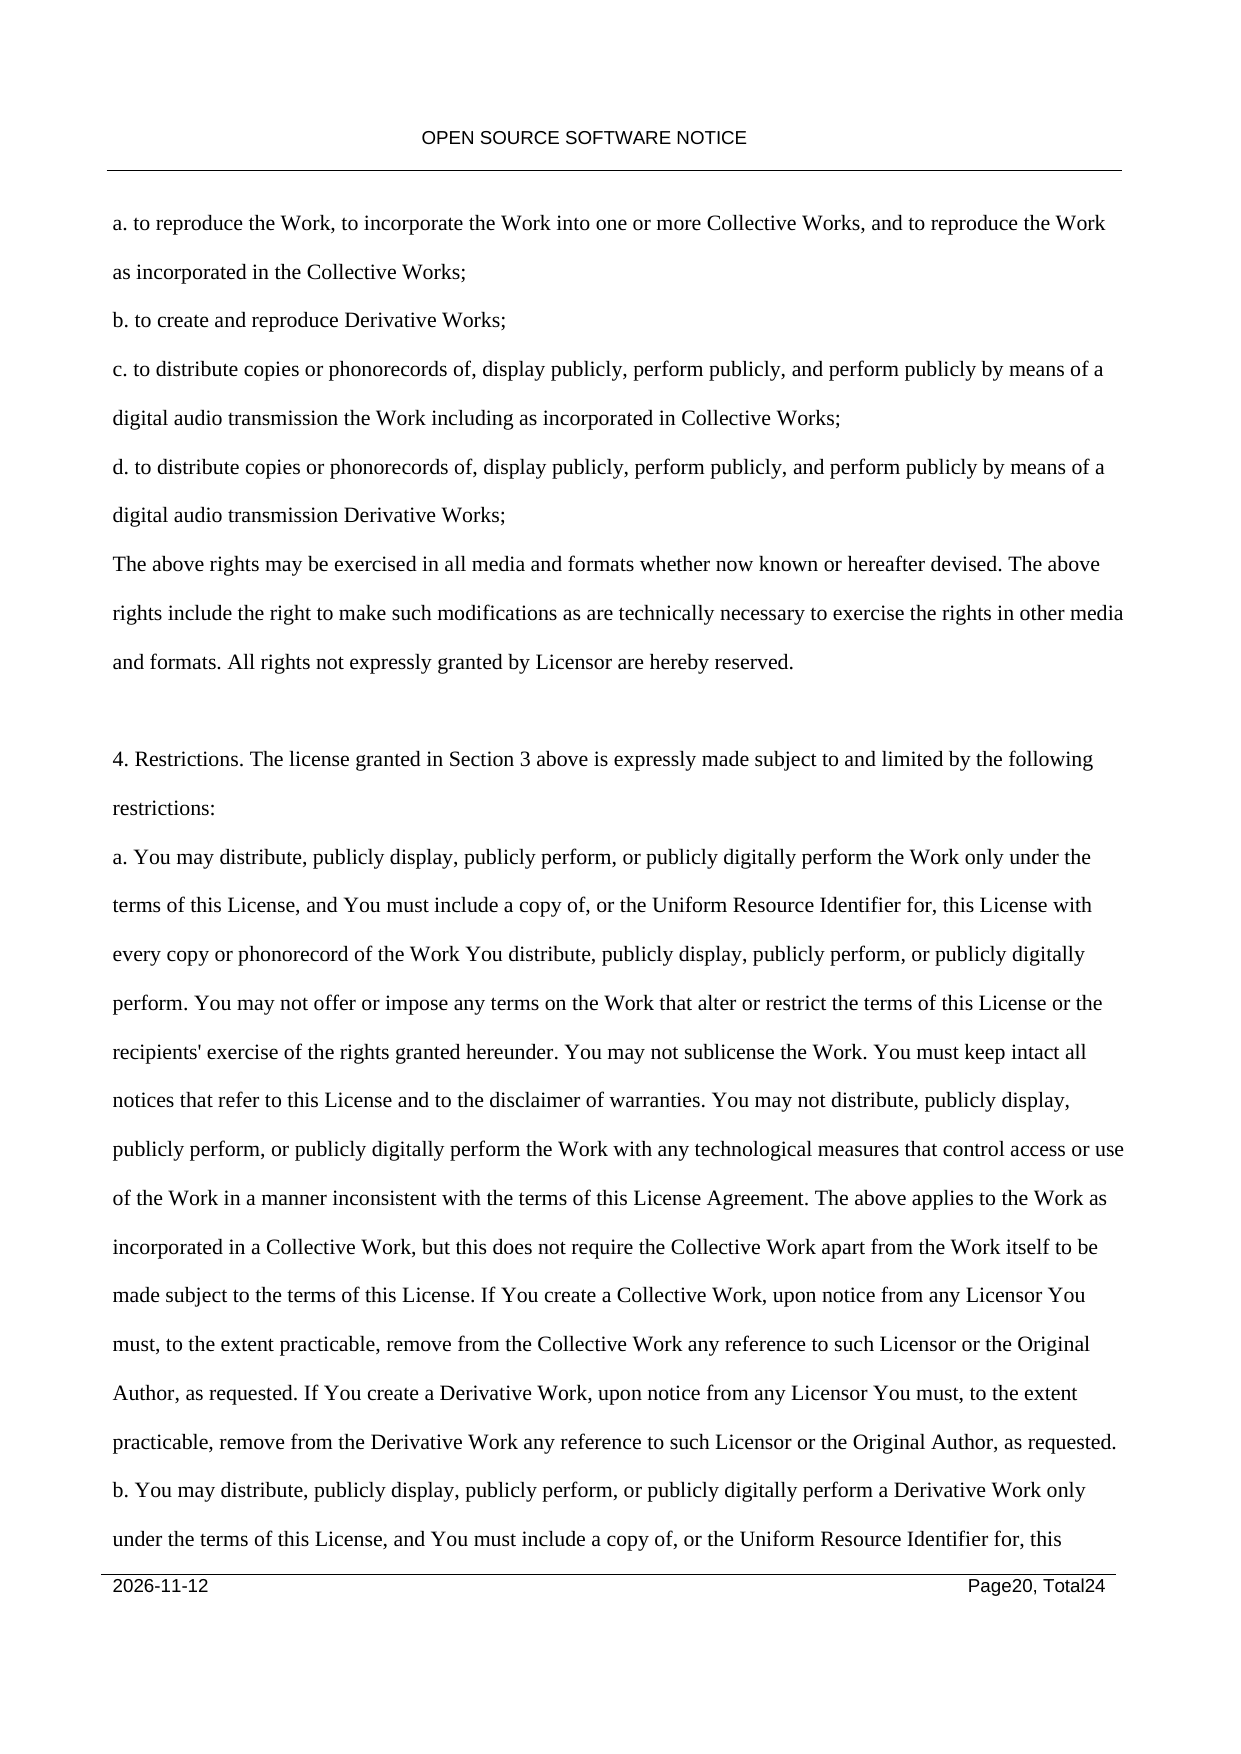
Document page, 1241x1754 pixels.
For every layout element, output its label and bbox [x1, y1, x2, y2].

text [112, 206, 1128, 1555]
